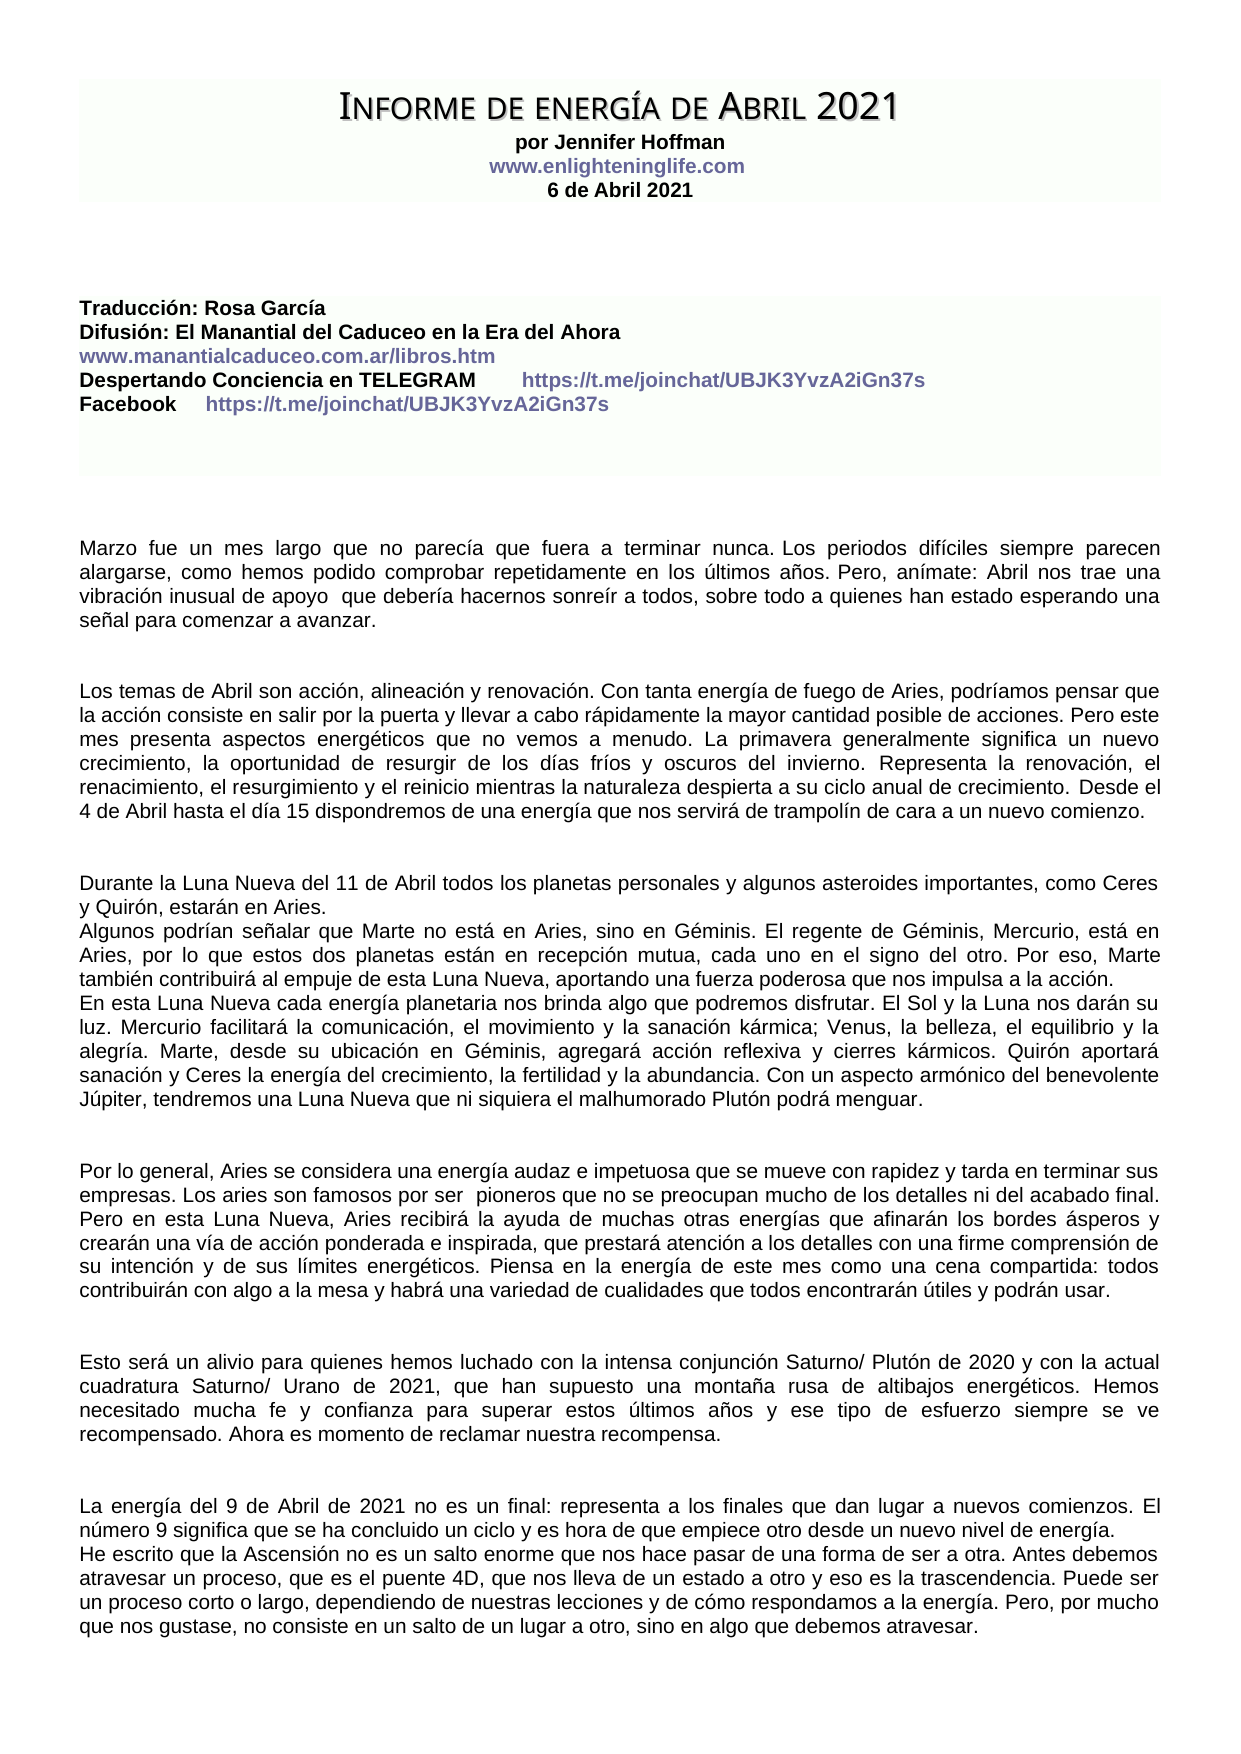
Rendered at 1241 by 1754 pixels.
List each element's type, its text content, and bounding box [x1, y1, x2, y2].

text En esta Luna Nueva cada energía planetaria nos brinda algo que podremos disfrutar. El Sol y la Luna nos darán su luz. Mercurio facilitará la comunicación, el movimiento y la sanación kármica; Venus, la belleza, el equilibrio y la alegría. Marte, desde su ubicación en Géminis, agregará acción reflexiva y cierres kármicos. Quirón aportará sanación y Ceres la energía del crecimiento, la fertilidad y la abundancia. Con un aspecto armónico del benevolente Júpiter, tendremos una Luna Nueva que ni siquiera el malhumorado Plutón podrá menguar. [79, 991, 1161, 1111]
text Traducción: Rosa García Difusión: El Manantial del Caduceo en la Era del Ahora www.manantialcaduceo.com.ar/libros.htm Despertando Conciencia en TELEGRAM https://t.me/joinchat/UBJK3YvzA2iGn37s Facebook https://t.me/joinchat/UBJK3YvzA2iGn37s [79, 296, 1161, 416]
text Esto será un alivio para quienes hemos luchado con la intensa conjunción Saturno/ Plutón de 2020 y con la actual cuadratura Saturno/ Urano de 2021, que han supuesto una montaña rusa de altibajos energéticos. Hemos necesitado mucha fe y confianza para superar estos últimos años y ese tipo de esfuerzo siempre se ve recompensado. Ahora es momento de reclamar nuestra recompensa. [79, 1350, 1161, 1446]
text Durante la Luna Nueva del 11 de Abril todos los planetas personales y algunos asteroides importantes, como Ceres y Quirón, estarán en Aries. [79, 871, 1161, 919]
subtitle Informe de energía de Abril 2021 por Jennifer Hoffman www.enlighteninglife.com 6 de Abril 2021 [79, 79, 1161, 202]
text Algunos podrían señalar que Marte no está en Aries, sino en Géminis. El regente de Géminis, Mercurio, está en Aries, por lo que estos dos planetas están en recepción mutua, cada uno en el signo del otro. Por eso, Marte también contribuirá al empuje de esta Luna Nueva, aportando una fuerza poderosa que nos impulsa a la acción. [79, 919, 1161, 991]
text Los temas de Abril son acción, alineación y renovación. Con tanta energía de fuego de Aries, podríamos pensar que la acción consiste en salir por la puerta y llevar a cabo rápidamente la mayor cantidad posible de acciones. Pero este mes presenta aspectos energéticos que no vemos a menudo. La primavera generalmente significa un nuevo crecimiento, la oportunidad de resurgir de los días fríos y oscuros del invierno. Representa la renovación, el renacimiento, el resurgimiento y el reinicio mientras la naturaleza despierta a su ciclo anual de crecimiento. Desde el 4 de Abril hasta el día 15 dispondremos de una energía que nos servirá de trampolín de cara a un nuevo comienzo. [79, 679, 1161, 823]
text He escrito que la Ascensión no es un salto enorme que nos hace pasar de una forma de ser a otra. Antes debemos atravesar un proceso, que es el puente 4D, que nos lleva de un estado a otro y eso es la trascendencia. Puede ser un proceso corto o largo, dependiendo de nuestras lecciones y de cómo respondamos a la energía. Pero, por mucho que nos gustase, no consiste en un salto de un lugar a otro, sino en algo que debemos atravesar. [79, 1542, 1161, 1638]
text Marzo fue un mes largo que no parecía que fuera a terminar nunca. Los periodos difíciles siempre parecen alargarse, como hemos podido comprobar repetidamente en los últimos años. Pero, anímate: Abril nos trae una vibración inusual de apoyo que debería hacernos sonreír a todos, sobre todo a quienes han estado esperando una señal para comenzar a avanzar. [79, 536, 1161, 631]
text La energía del 9 de Abril de 2021 no es un final: representa a los finales que dan lugar a nuevos comienzos. El número 9 significa que se ha concluido un ciclo y es hora de que empiece otro desde un nuevo nivel de energía. [79, 1494, 1161, 1542]
text Por lo general, Aries se considera una energía audaz e impetuosa que se mueve con rapidez y tarda en terminar sus empresas. Los aries son famosos por ser pioneros que no se preocupan mucho de los detalles ni del acabado final. Pero en esta Luna Nueva, Aries recibirá la ayuda de muchas otras energías que afinarán los bordes ásperos y crearán una vía de acción ponderada e inspirada, que prestará atención a los detalles con una firme comprensión de su intención y de sus límites energéticos. Piensa en la energía de este mes como una cena compartida: todos contribuirán con algo a la mesa y habrá una variedad de cualidades que todos encontrarán útiles y podrán usar. [79, 1158, 1161, 1302]
